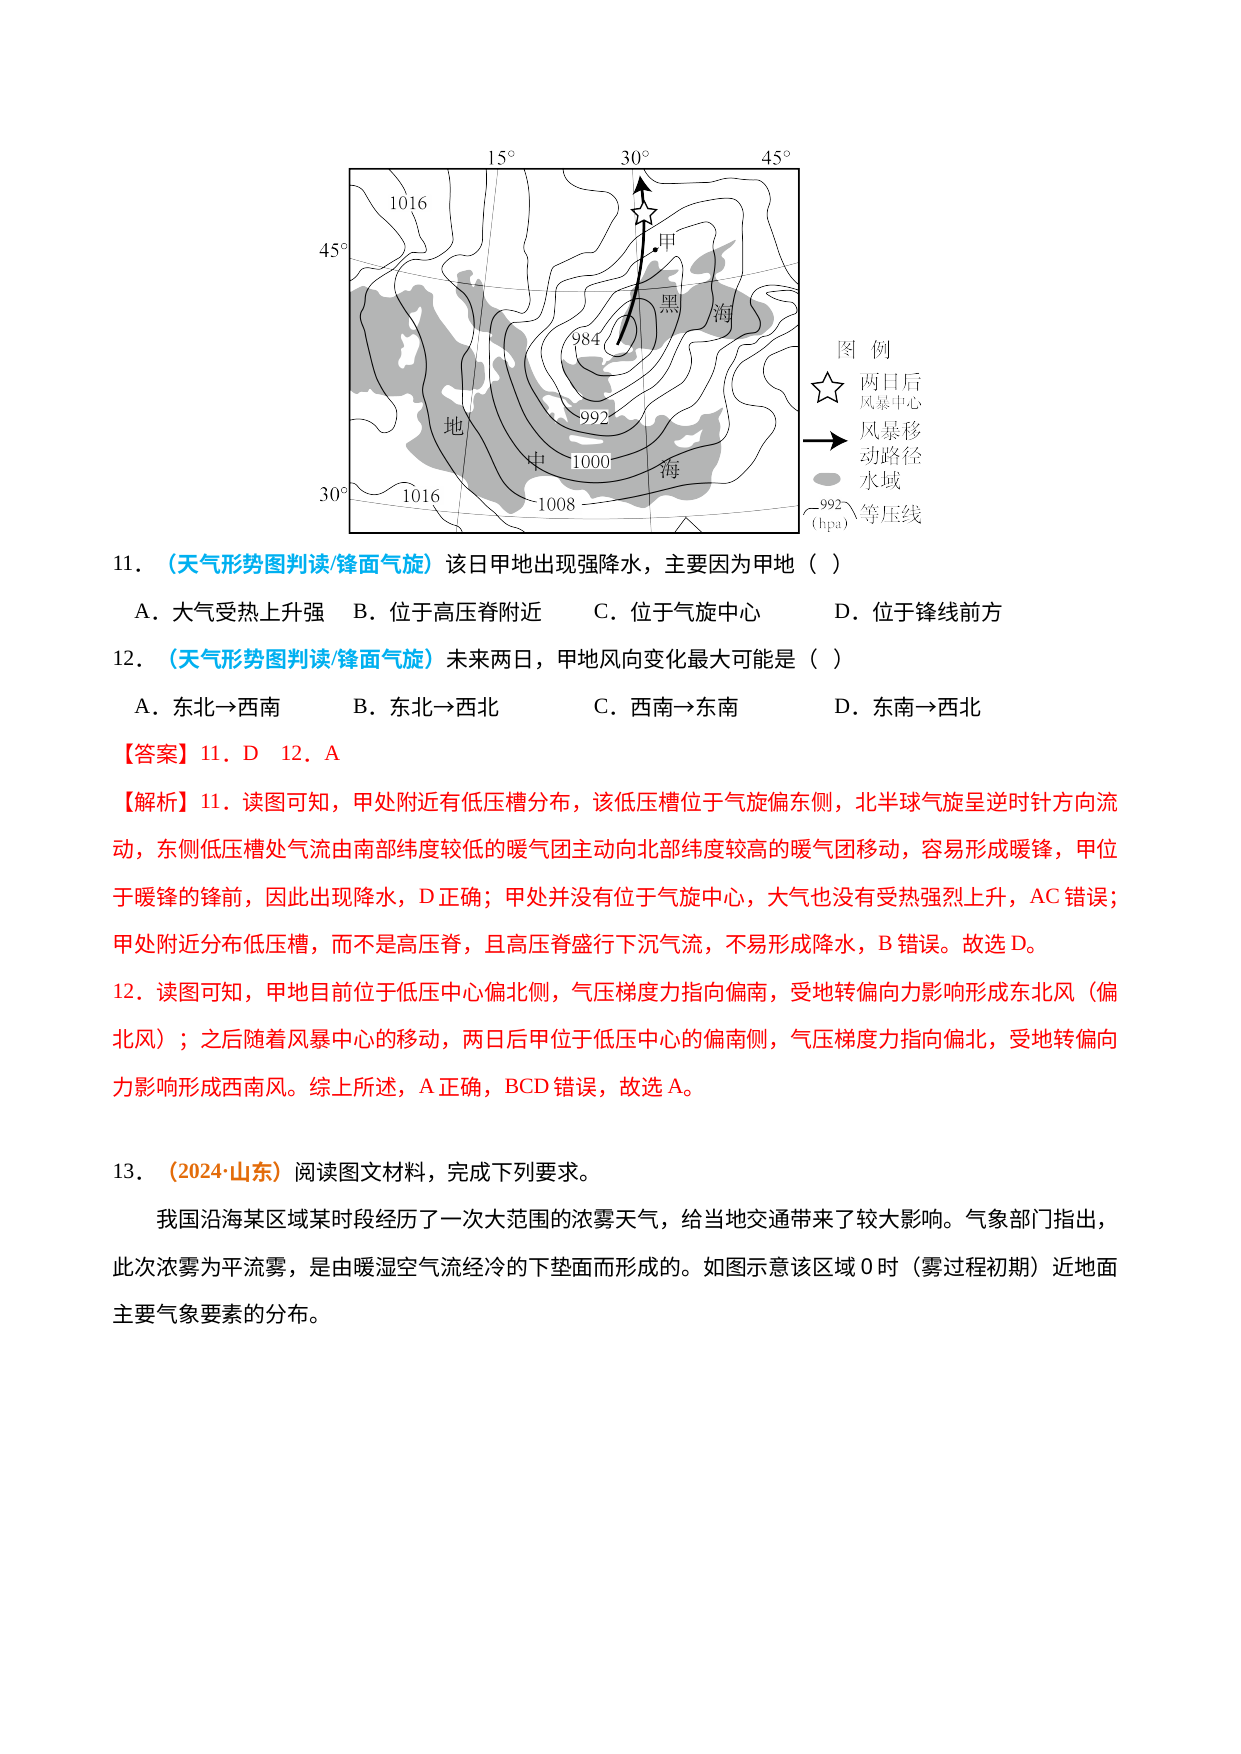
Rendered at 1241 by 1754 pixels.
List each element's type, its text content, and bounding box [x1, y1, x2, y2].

picture [319, 147, 922, 534]
text 13．（2024·山东）阅读图文材料，完成下列要求。 [112, 1155, 1128, 1187]
text 12．（天气形势图判读/锋面气旋）未来两日，甲地风向变化最大可能是（ ） [112, 642, 1128, 674]
text 12．读图可知，甲地目前位于低压中心偏北侧，气压梯度力指向偏南，受地转偏向力影响形成东北风（偏北风）；之后随着风暴中心的移动，两日后甲位于低压中心的偏南侧，气压梯度力指向偏北，受地转偏向力影响形成西南风。综上所述，A正确，BCD错误，故选A。 [112, 974, 1128, 1101]
text 11．（天气形势图判读/锋面气旋）该日甲地出现强降水，主要因为甲地（ ） [112, 547, 1128, 579]
text 【答案】11．D 12．A [112, 737, 1128, 769]
text 【解析】11．读图可知，甲处附近有低压槽分布，该低压槽位于气旋偏东侧，北半球气旋呈逆时针方向流动，东侧低压槽处气流由南部纬度较低的暖气团主动向北部纬度较高的暖气团移动，容易形成暖锋，甲位于暖锋的锋前，因此出现降水，D正确；甲处并没有位于气旋中心，大气也没有受热强烈上升，AC错误；甲处附近分布低压槽，而不是高压脊，且高压脊盛行下沉气流，不易形成降水，B错误。故选D。 [112, 784, 1128, 959]
text A．东北→西南 B．东北→西北 C．西南→东南 D．东南→西北 [112, 689, 1128, 721]
text 我国沿海某区域某时段经历了一次大范围的浓雾天气，给当地交通带来了较大影响。气象部门指出，此次浓雾为平流雾，是由暖湿空气流经冷的下垫面而形成的。如图示意该区域0时（雾过程初期）近地面主要气象要素的分布。 [112, 1202, 1128, 1329]
text A．大气受热上升强 B．位于高压脊附近 C．位于气旋中心 D．位于锋线前方 [112, 594, 1128, 626]
